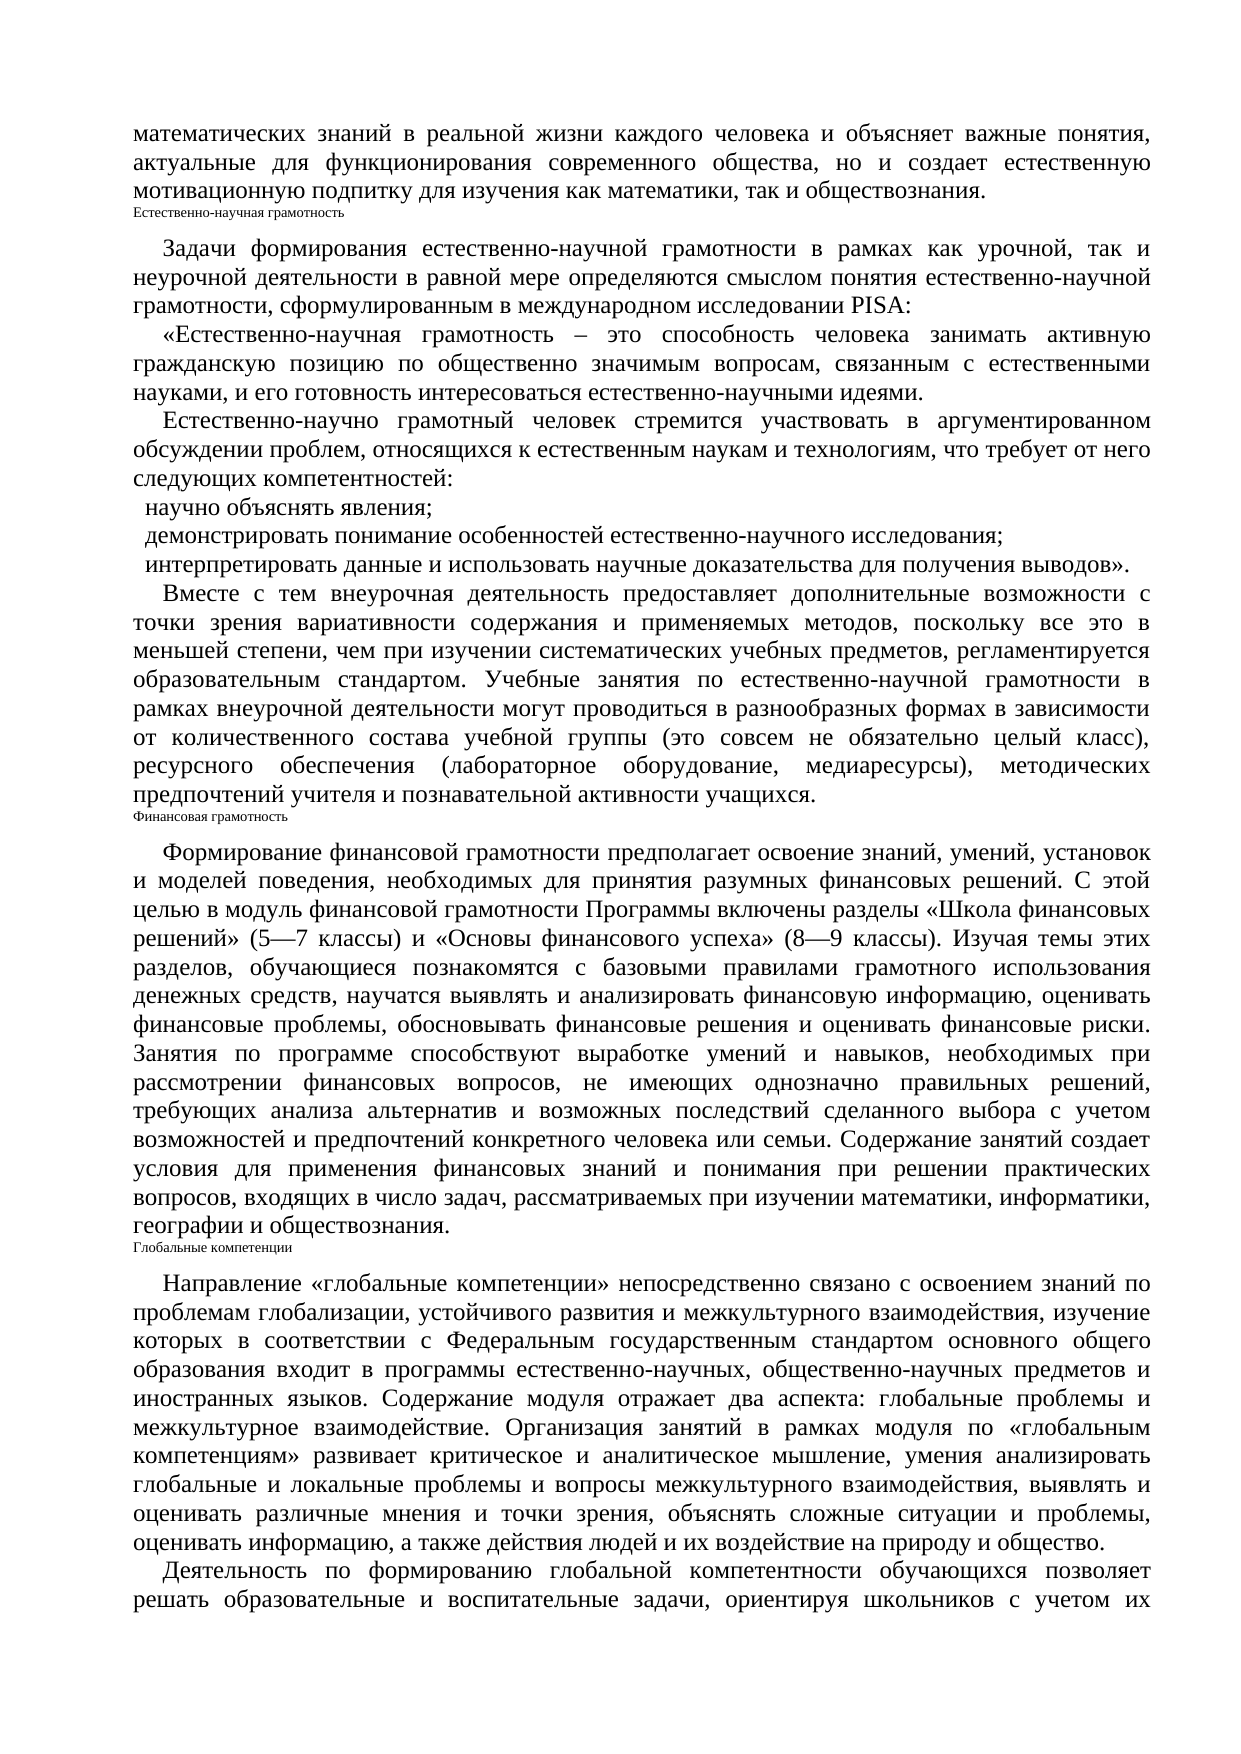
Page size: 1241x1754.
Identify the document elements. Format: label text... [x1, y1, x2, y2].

text Задачи формирования естественно-научной грамотности в рамках как урочной, так и неурочной деятельности в равной мере определяются смыслом понятия естественно-научной грамотности, сформулированным в международном исследовании PISA: [133, 233, 1152, 319]
text Вместе с тем внеурочная деятельность предоставляет дополнительные возможности с точки зрения вариативности содержания и применяемых методов, поскольку все это в меньшей степени, чем при изучении систематических учебных предметов, регламентируется образовательным стандартом. Учебные занятия по естественно-научной грамотности в рамках внеурочной деятельности могут проводиться в разнообразных формах в зависимости от количественного состава учебной группы (это совсем не обязательно целый класс), ресурсного обеспечения (лабораторное оборудование, медиаресурсы), методических предпочтений учителя и познавательной активности учащихся. [133, 578, 1152, 808]
text Направление «глобальные компетенции» непосредственно связано с освоением знаний по проблемам глобализации, устойчивого развития и межкультурного взаимодействия, изучение которых в соответствии с Федеральным государственным стандартом основного общего образования входит в программы естественно-научных, общественно-научных предметов и иностранных языков. Содержание модуля отражает два аспекта: глобальные проблемы и межкультурное взаимодействие. Организация занятий в рамках модуля по «глобальным компетенциям» развивает критическое и аналитическое мышление, умения анализировать глобальные и локальные проблемы и вопросы межкультурного взаимодействия, выявлять и оценивать различные мнения и точки зрения, объяснять сложные ситуации и проблемы, оценивать информацию, а также действия людей и их воздействие на природу и общество. [133, 1268, 1152, 1556]
text Естественно-научно грамотный человек стремится участвовать в аргументированном обсуждении проблем, относящихся к естественным наукам и технологиям, что требует от него следующих компетентностей: [133, 406, 1152, 492]
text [133, 1556, 1152, 1613]
list научно объяснять явления; [145, 492, 1152, 521]
text Финансовая грамотность [133, 808, 1152, 837]
text «Естественно-научная грамотность – это способность человека занимать активную гражданскую позицию по общественно значимым вопросам, связанным с естественными науками, и его готовность интересоваться естественно-научными идеями. [133, 319, 1152, 406]
text Естественно-научная грамотность [133, 204, 1152, 233]
list интерпретировать данные и использовать научные доказательства для получения выводов». [145, 549, 1152, 578]
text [133, 118, 1152, 204]
text Глобальные компетенции [133, 1239, 1152, 1268]
text Формирование финансовой грамотности предполагает освоение знаний, умений, установок и моделей поведения, необходимых для принятия разумных финансовых решений. С этой целью в модуль финансовой грамотности Программы включены разделы «Школа финансовых решений» (5—7 классы) и «Основы финансового успеха» (8—9 классы). Изучая темы этих разделов, обучающиеся познакомятся с базовыми правилами грамотного использования денежных средств, научатся выявлять и анализировать финансовую информацию, оценивать финансовые проблемы, обосновывать финансовые решения и оценивать финансовые риски. Занятия по программе способствуют выработке умений и навыков, необходимых при рассмотрении финансовых вопросов, не имеющих однозначно правильных решений, требующих анализа альтернатив и возможных последствий сделанного выбора с учетом возможностей и предпочтений конкретного человека или семьи. Содержание занятий создает условия для применения финансовых знаний и понимания при решении практических вопросов, входящих в число задач, рассматриваемых при изучении математики, информатики, географии и обществознания. [133, 837, 1152, 1239]
list демонстрировать понимание особенностей естественно-научного исследования; [145, 521, 1152, 549]
